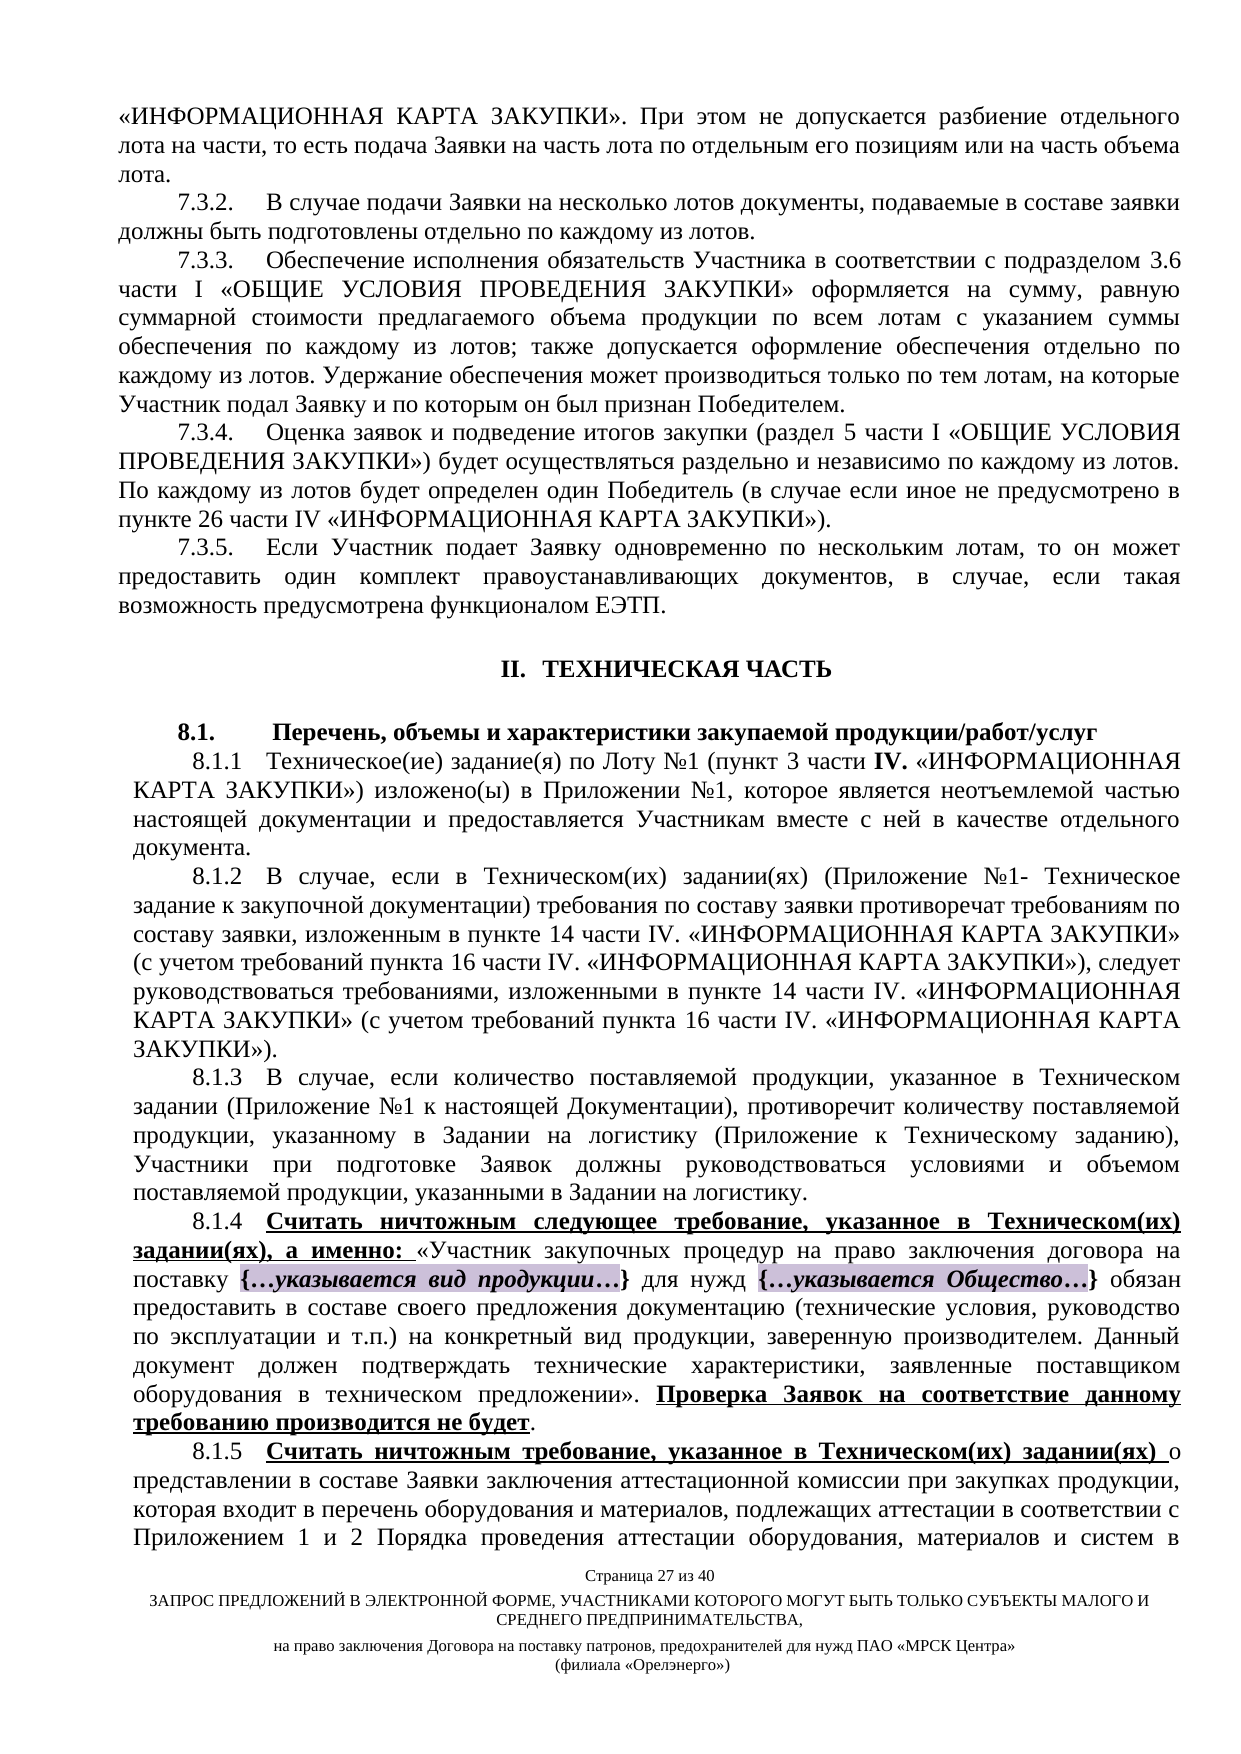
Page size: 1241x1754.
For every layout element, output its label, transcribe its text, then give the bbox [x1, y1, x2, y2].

subtitle Обеспечение исполнения обязательств Участника в соответствии с подразделом 3.6 части I «ОБЩИЕ УСЛОВИЯ ПРОВЕДЕНИЯ ЗАКУПКИ» оформляется на сумму, равную суммарной стоимости предлагаемого объема продукции по всем лотам с указанием суммы обеспечения по каждому из лотов; также допускается оформление обеспечения отдельно по каждому из лотов. Удержание обеспечения может производиться только по тем лотам, на которые Участник подал Заявку и по которым он был признан Победителем. [118, 245, 1181, 417]
subtitle В случае, если количество поставляемой продукции, указанное в Техническом задании (Приложение №1 к настоящей Документации), противоречит количеству поставляемой продукции, указанному в Задании на логистику (Приложение к Техническому заданию), Участники при подготовке Заявок должны руководствоваться условиями и объемом поставляемой продукции, указанными в Задании на логистику. [133, 1062, 1181, 1206]
subtitle В случае подачи Заявки на несколько лотов документы, подаваемые в составе заявки должны быть подготовлены отдельно по каждому из лотов. [118, 187, 1181, 245]
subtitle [118, 101, 1181, 187]
subtitle Техническое(ие) задание(я) по Лоту №1 (пункт 3 части IV. «ИНФОРМАЦИОННАЯ КАРТА ЗАКУПКИ») изложено(ы) в Приложении №1, которое является неотъемлемой частью настоящей документации и предоставляется Участникам вместе с ней в качестве отдельного документа. [133, 746, 1181, 861]
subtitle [133, 1436, 1181, 1551]
subtitle Перечень, объемы и характеристики закупаемой продукции/работ/услуг [177, 717, 1181, 746]
subtitle Оценка заявок и подведение итогов закупки (раздел 5 части I «ОБЩИЕ УСЛОВИЯ ПРОВЕДЕНИЯ ЗАКУПКИ») будет осуществляться раздельно и независимо по каждому из лотов. По каждому из лотов будет определен один Победитель (в случае если иное не предусмотрено в пункте 26 части IV «ИНФОРМАЦИОННАЯ КАРТА ЗАКУПКИ»). [118, 417, 1181, 532]
subtitle ТЕХНИЧЕСКАЯ ЧАСТЬ [118, 654, 1181, 682]
subtitle Если Участник подает Заявку одновременно по нескольким лотам, то он может предоставить один комплект правоустанавливающих документов, в случае, если такая возможность предусмотрена функционалом ЕЭТП. [118, 532, 1181, 619]
subtitle Считать ничтожным следующее требование, указанное в Техническом(их) задании(ях), а именно: «Участник закупочных процедур на право заключения договора на поставку {…указывается вид продукции…} для нужд {…указывается Общество…} обязан предоставить в составе своего предложения документацию (технические условия, руководство по эксплуатации и т.п.) на конкретный вид продукции, заверенную производителем. Данный документ должен подтверждать технические характеристики, заявленные поставщиком оборудования в техническом предложении». Проверка Заявок на соответствие данному требованию производится не будет. [133, 1206, 1181, 1436]
subtitle В случае, если в Техническом(их) задании(ях) (Приложение №1- Техническое задание к закупочной документации) требования по составу заявки противоречат требованиям по составу заявки, изложенным в пункте 14 части IV. «ИНФОРМАЦИОННАЯ КАРТА ЗАКУПКИ» (с учетом требований пункта 16 части IV. «ИНФОРМАЦИОННАЯ КАРТА ЗАКУПКИ»), следует руководствоваться требованиями, изложенными в пункте 14 части IV. «ИНФОРМАЦИОННАЯ КАРТА ЗАКУПКИ» (с учетом требований пункта 16 части IV. «ИНФОРМАЦИОННАЯ КАРТА ЗАКУПКИ»). [133, 861, 1181, 1062]
